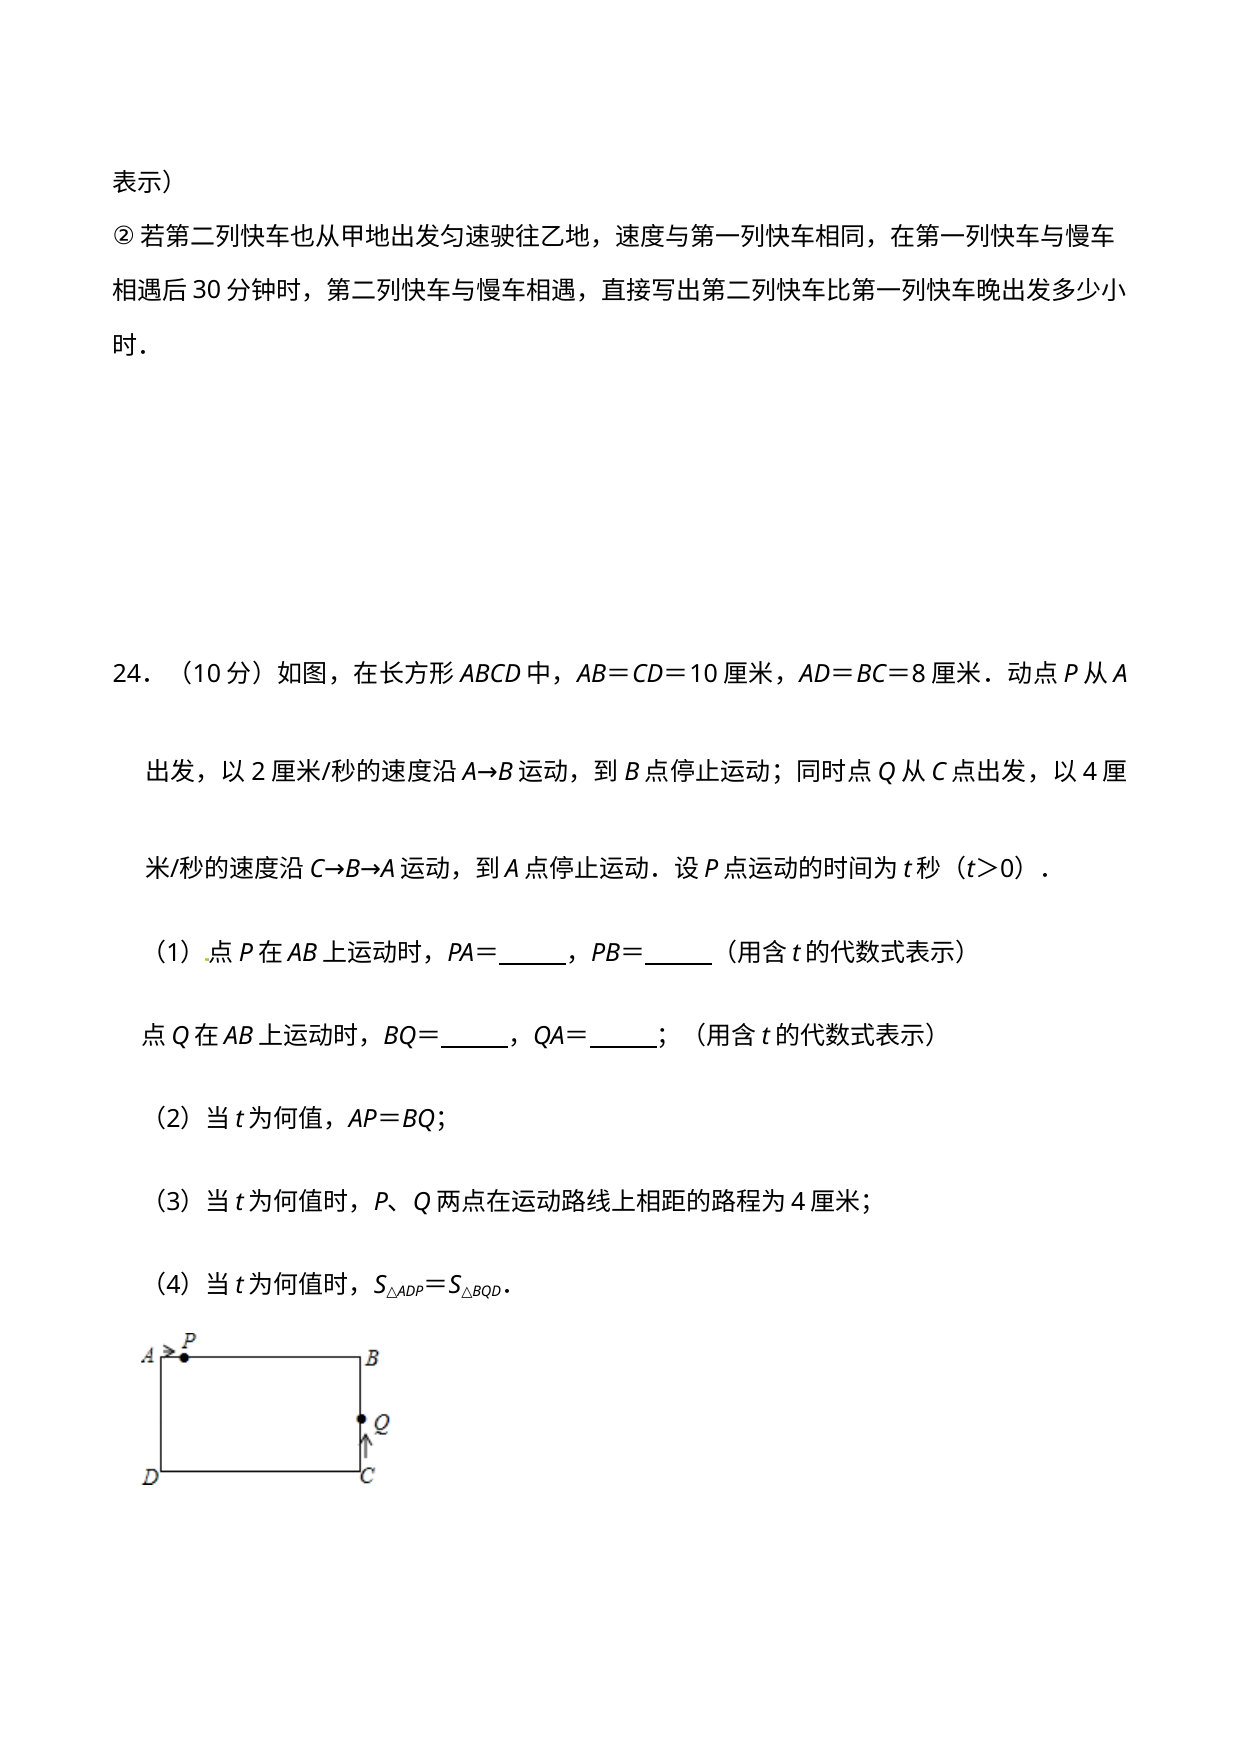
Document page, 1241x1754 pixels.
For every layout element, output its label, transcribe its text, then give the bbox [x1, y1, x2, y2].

text ②若第二列快车也从甲地出发匀速驶往乙地，速度与第一列快车相同，在第一列快车与慢车相遇后30分钟时，第二列快车与慢车相遇，直接写出第二列快车比第一列快车晚出发多少小时． [112, 216, 1128, 361]
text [112, 162, 1128, 198]
text 24．（10分）如图，在长方形ABCD中，AB＝CD＝10厘米，AD＝BC＝8厘米．动点P从A出发，以2厘米/秒的速度沿A→B运动，到B点停止运动；同时点Q从C点出发，以4厘米/秒的速度沿C→B→A运动，到A点停止运动．设P点运动的时间为t秒（t＞0）． [112, 639, 1128, 899]
text （2）当t为何值，AP＝BQ； [141, 1084, 1128, 1149]
text （4）当t为何值时，S△ADP＝S△BQD． [141, 1250, 1128, 1315]
text （3）当t为何值时，P、Q两点在运动路线上相距的路程为4厘米； [141, 1167, 1128, 1232]
text 点Q在AB上运动时，BQ＝ ，QA＝ ；（用含t的代数式表示） [141, 1001, 1128, 1066]
text （1）点P在AB上运动时，PA＝ ，PB＝ （用含t的代数式表示） [141, 918, 1128, 983]
picture [141, 1333, 391, 1485]
